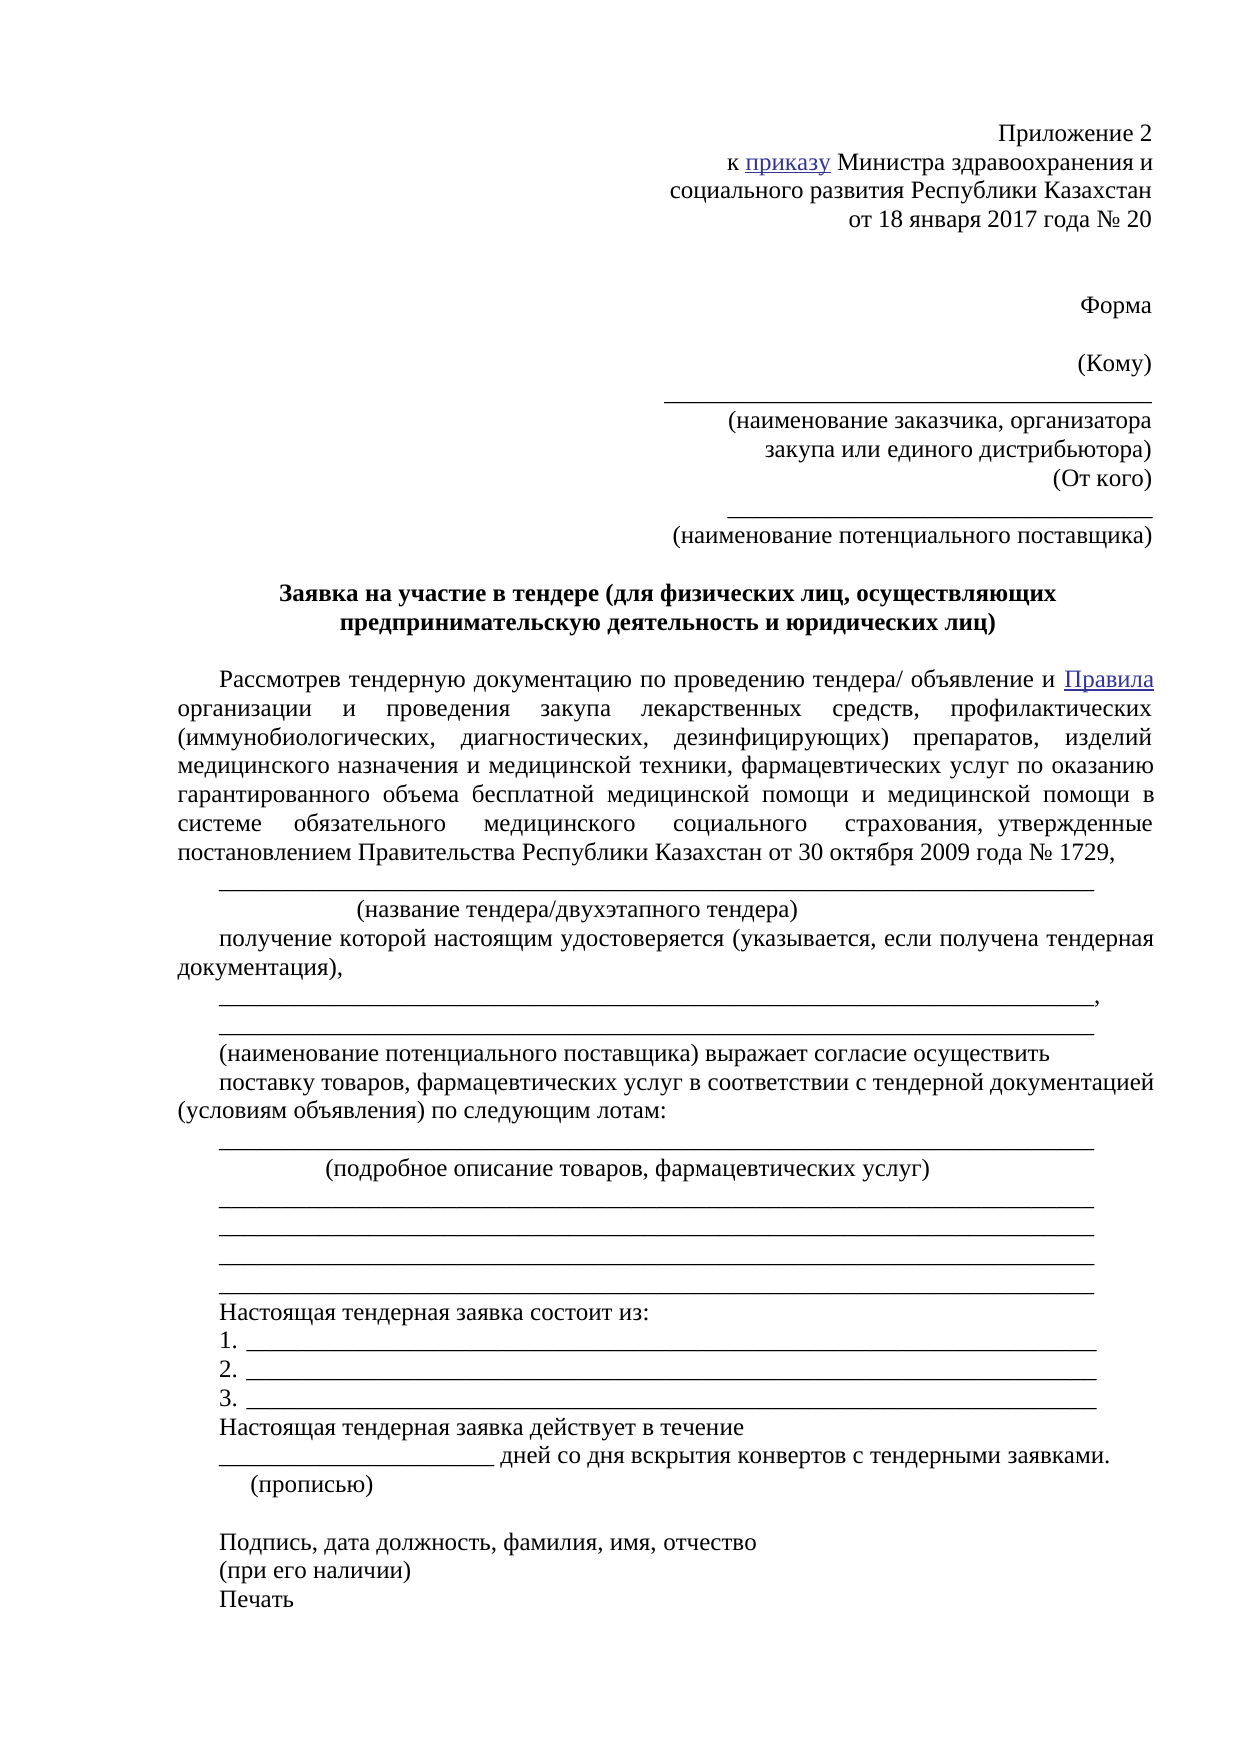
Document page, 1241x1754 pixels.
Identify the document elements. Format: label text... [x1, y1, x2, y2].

text социального развития Республики Казахстан от 18 января 2017 года № 20 [664, 176, 1151, 233]
text Форма [1080, 291, 1154, 319]
text поставку товаров, фармацевтических услуг в соответствии с тендерной документацией (условиям объявления) по следующим лотам: [177, 1067, 1154, 1124]
text ______________________________________________________________________ (подробное описание товаров, фармацевтических услуг) [219, 1124, 1100, 1182]
text 1. ____________________________________________________________________ 2. ____________________________________________________________________ 3. ____________________________________________________________________ Настоящая тендерная заявка действует в течение [219, 1325, 1096, 1440]
text ______________________________________________________________________ (название тендера/двухэтапного тендера) [219, 865, 1100, 923]
text Приложение 2 к приказу Министра здравоохранения и [727, 118, 1154, 176]
text (Кому) _______________________________________ (наименование заказчика, организатора закупа или единого дистрибьютора) [658, 348, 1152, 463]
text Заявка на участие в тендере (для физических лиц, осуществляющих предпринимательскую деятельность и юридических лиц) [277, 578, 1058, 636]
text ______________________ дней со дня вскрытия конвертов с тендерными заявками. (прописью) [219, 1440, 1116, 1498]
text Печать [219, 1584, 1154, 1613]
text Рассмотрев тендерную документацию по проведению тендера/ объявление и Правила организации и проведения закупа лекарственных средств, профилактических (иммунобиологических, диагностических, дезинфицирующих) препаратов, изделий медицинского назначения и медицинской техники, фармацевтических услуг по оказанию гарантированного объема бесплатной медицинской помощи и медицинской помощи в системе обязательного медицинского социального страхования, утвержденные постановлением Правительства Республики Казахстан от 30 октября 2009 года № 1729, [177, 664, 1154, 865]
text (От кого) __________________________________ (наименование потенциального поставщика) [667, 463, 1152, 549]
text получение которой настоящим удостоверяется (указывается, если получена тендерная документация), [177, 923, 1154, 980]
text ______________________________________________________________________, ______________________________________________________________________ (наименование потенциального поставщика) выражает согласие осуществить [219, 980, 1107, 1067]
text Подпись, дата должность, фамилия, имя, отчество (при его наличии) [219, 1527, 762, 1584]
text ______________________________________________________________________ ______________________________________________________________________ ______________________________________________________________________ ______________________________________________________________________ Настоящая тендерная заявка состоит из: [219, 1182, 1096, 1325]
